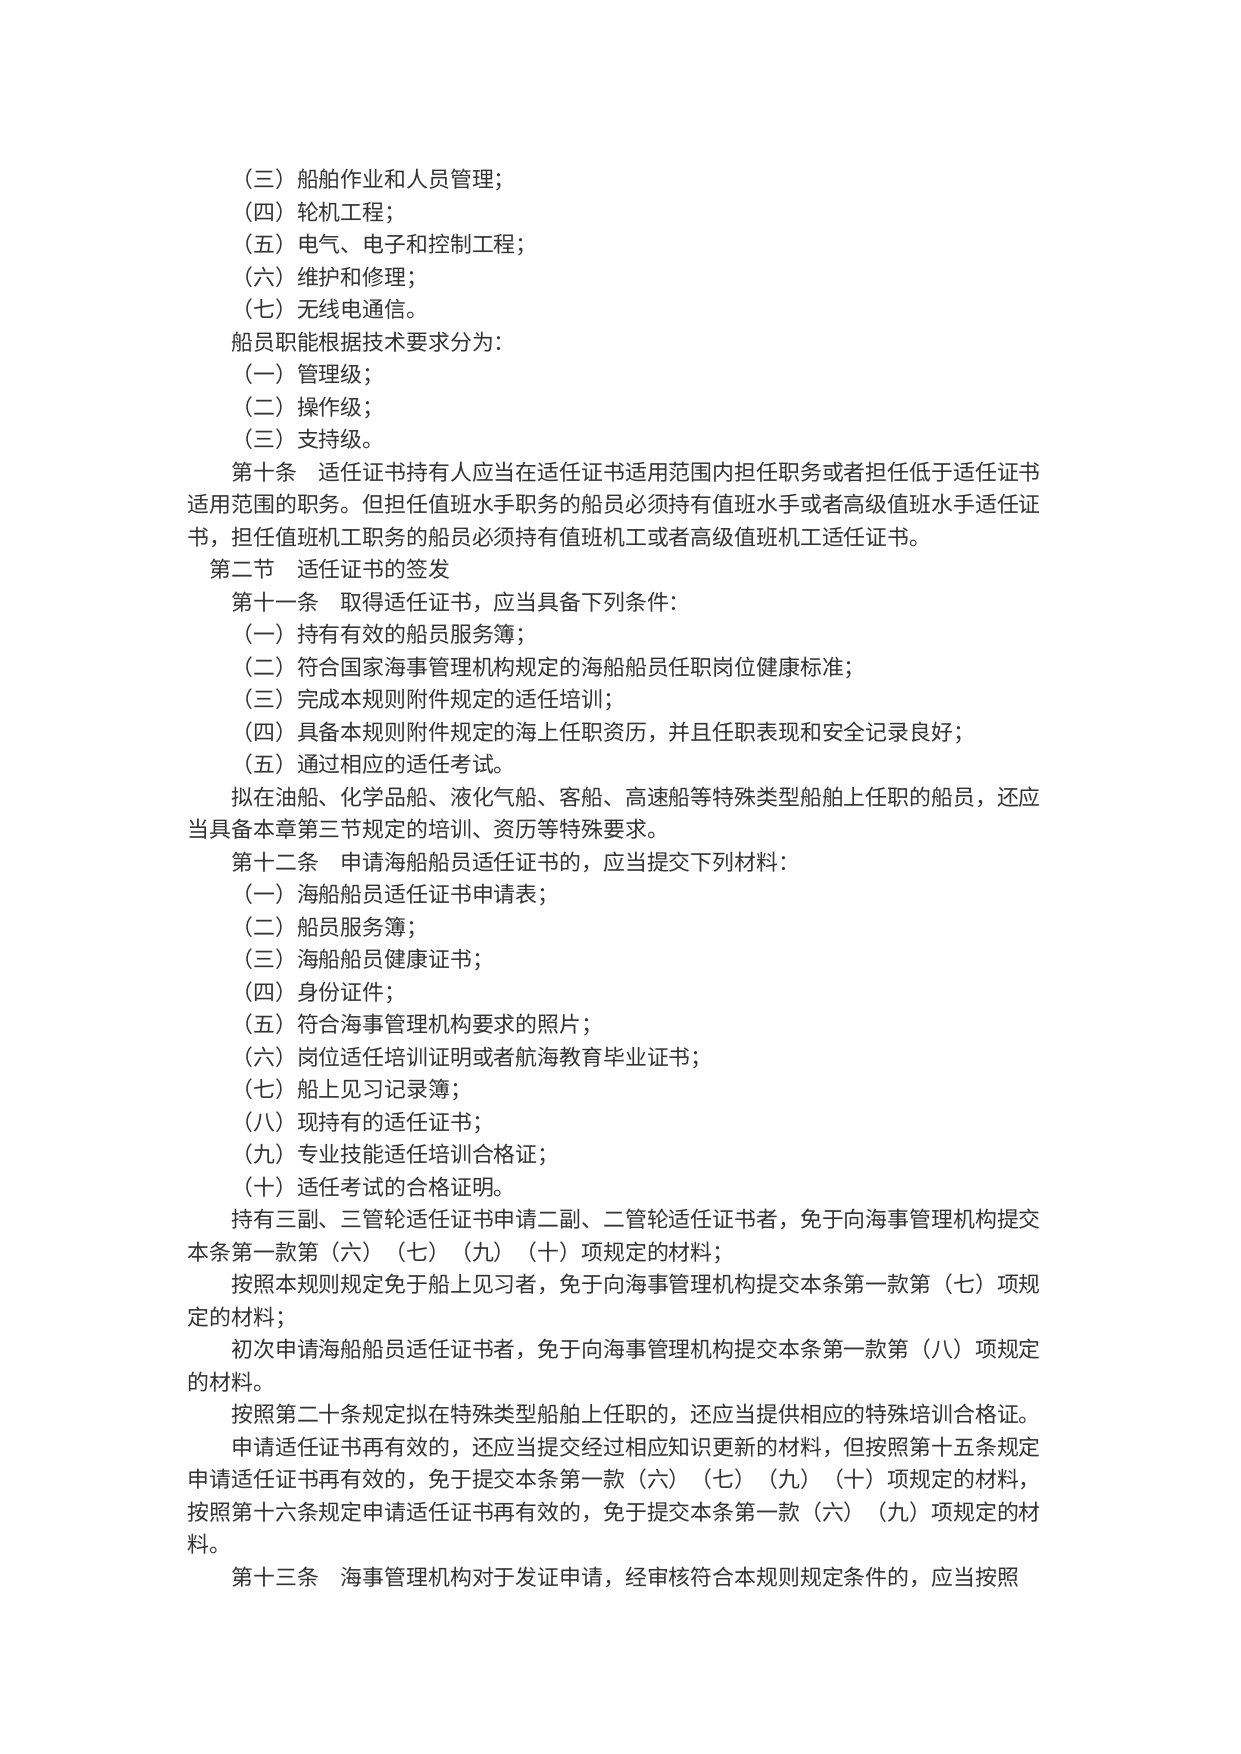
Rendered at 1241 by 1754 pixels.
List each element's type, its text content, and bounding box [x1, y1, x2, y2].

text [187, 162, 1053, 552]
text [187, 584, 1053, 1592]
text 第二节 适任证书的签发 [187, 552, 1053, 584]
